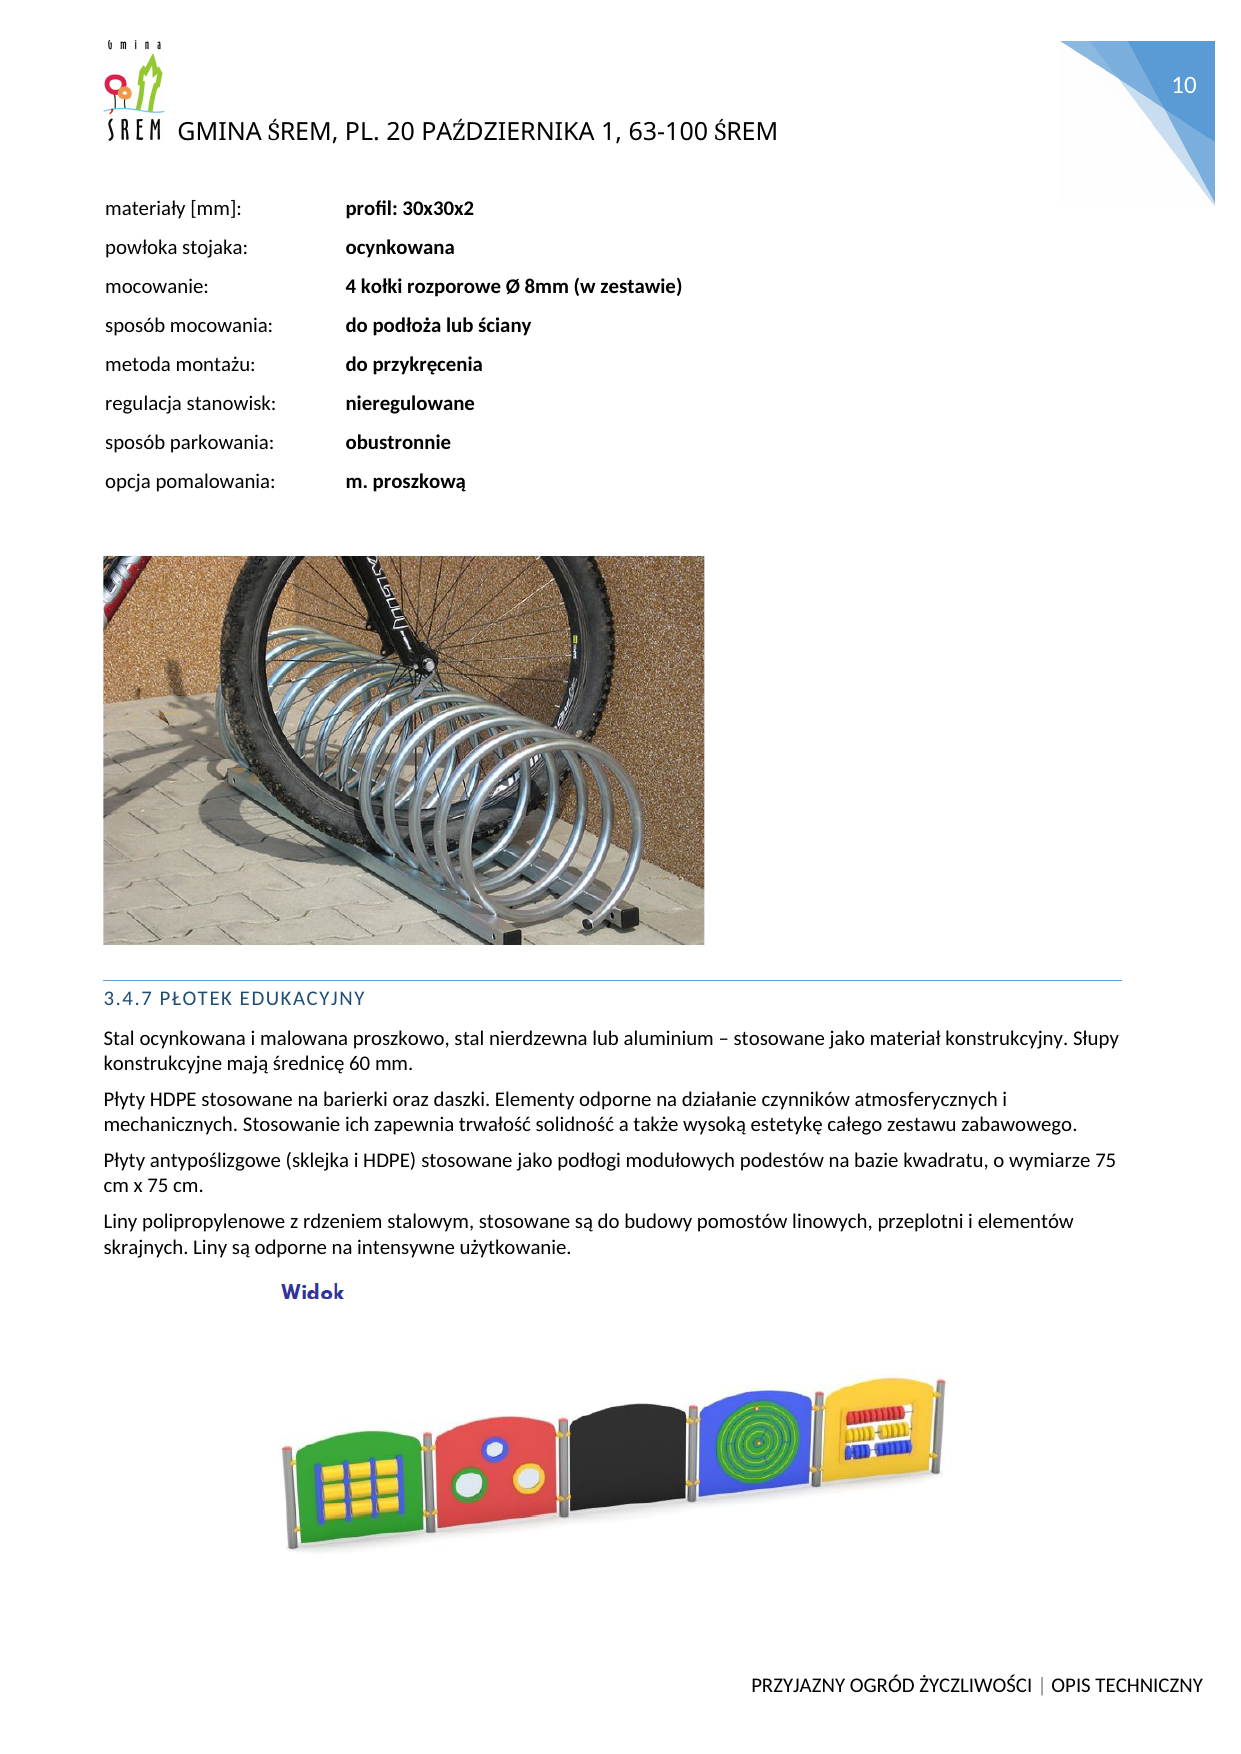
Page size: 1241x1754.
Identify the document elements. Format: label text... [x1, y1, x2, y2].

text Płyty HDPE stosowane na barierki oraz daszki. Elementy odporne na działanie czynników atmosferycznych i mechanicznych. Stosowanie ich zapewnia trwałość solidność a także wysoką estetykę całego zestawu zabawowego. [103, 1086, 1122, 1137]
table_cell opcja pomalowania: [103, 456, 344, 495]
text Płyty antypoślizgowe (sklejka i HDPE) stosowane jako podłogi modułowych podestów na bazie kwadratu, o wymiarze 75 cm x 75 cm. [103, 1147, 1122, 1198]
table_cell metoda montażu: [103, 340, 344, 378]
table_cell obustronnie [344, 418, 689, 456]
table_cell m. proszkową [344, 456, 689, 495]
table_cell ocynkowana [344, 223, 689, 262]
subtitle 3.4.7 płotek edukacyjny [103, 981, 1122, 1011]
text Stal ocynkowana i malowana proszkowo, stal nierdzewna lub aluminium – stosowane jako materiał konstrukcyjny. Słupy konstrukcyjne mają średnicę 60 mm. [103, 1025, 1122, 1076]
table_cell sposób mocowania: [103, 301, 344, 339]
table_cell mocowanie: [103, 262, 344, 301]
text Liny polipropylenowe z rdzeniem stalowym, stosowane są do budowy pomostów linowych, przeplotni i elementów skrajnych. Liny są odporne na intensywne użytkowanie. [103, 1208, 1122, 1259]
table_cell sposób parkowania: [103, 418, 344, 456]
table_cell materiały [mm]: [103, 184, 344, 223]
table_cell 4 kołki rozporowe Ø 8mm (w zestawie) [344, 262, 689, 301]
table_cell do przykręcenia [344, 340, 689, 378]
table_cell do podłoża lub ściany [344, 301, 689, 339]
table_cell profil: 30x30x2 [344, 184, 689, 223]
table_cell powłoka stojaka: [103, 223, 344, 262]
picture [103, 555, 705, 945]
table_cell regulacja stanowisk: [103, 379, 344, 417]
picture [103, 40, 165, 141]
picture [1060, 41, 1215, 207]
table_cell nieregulowane [344, 379, 689, 417]
